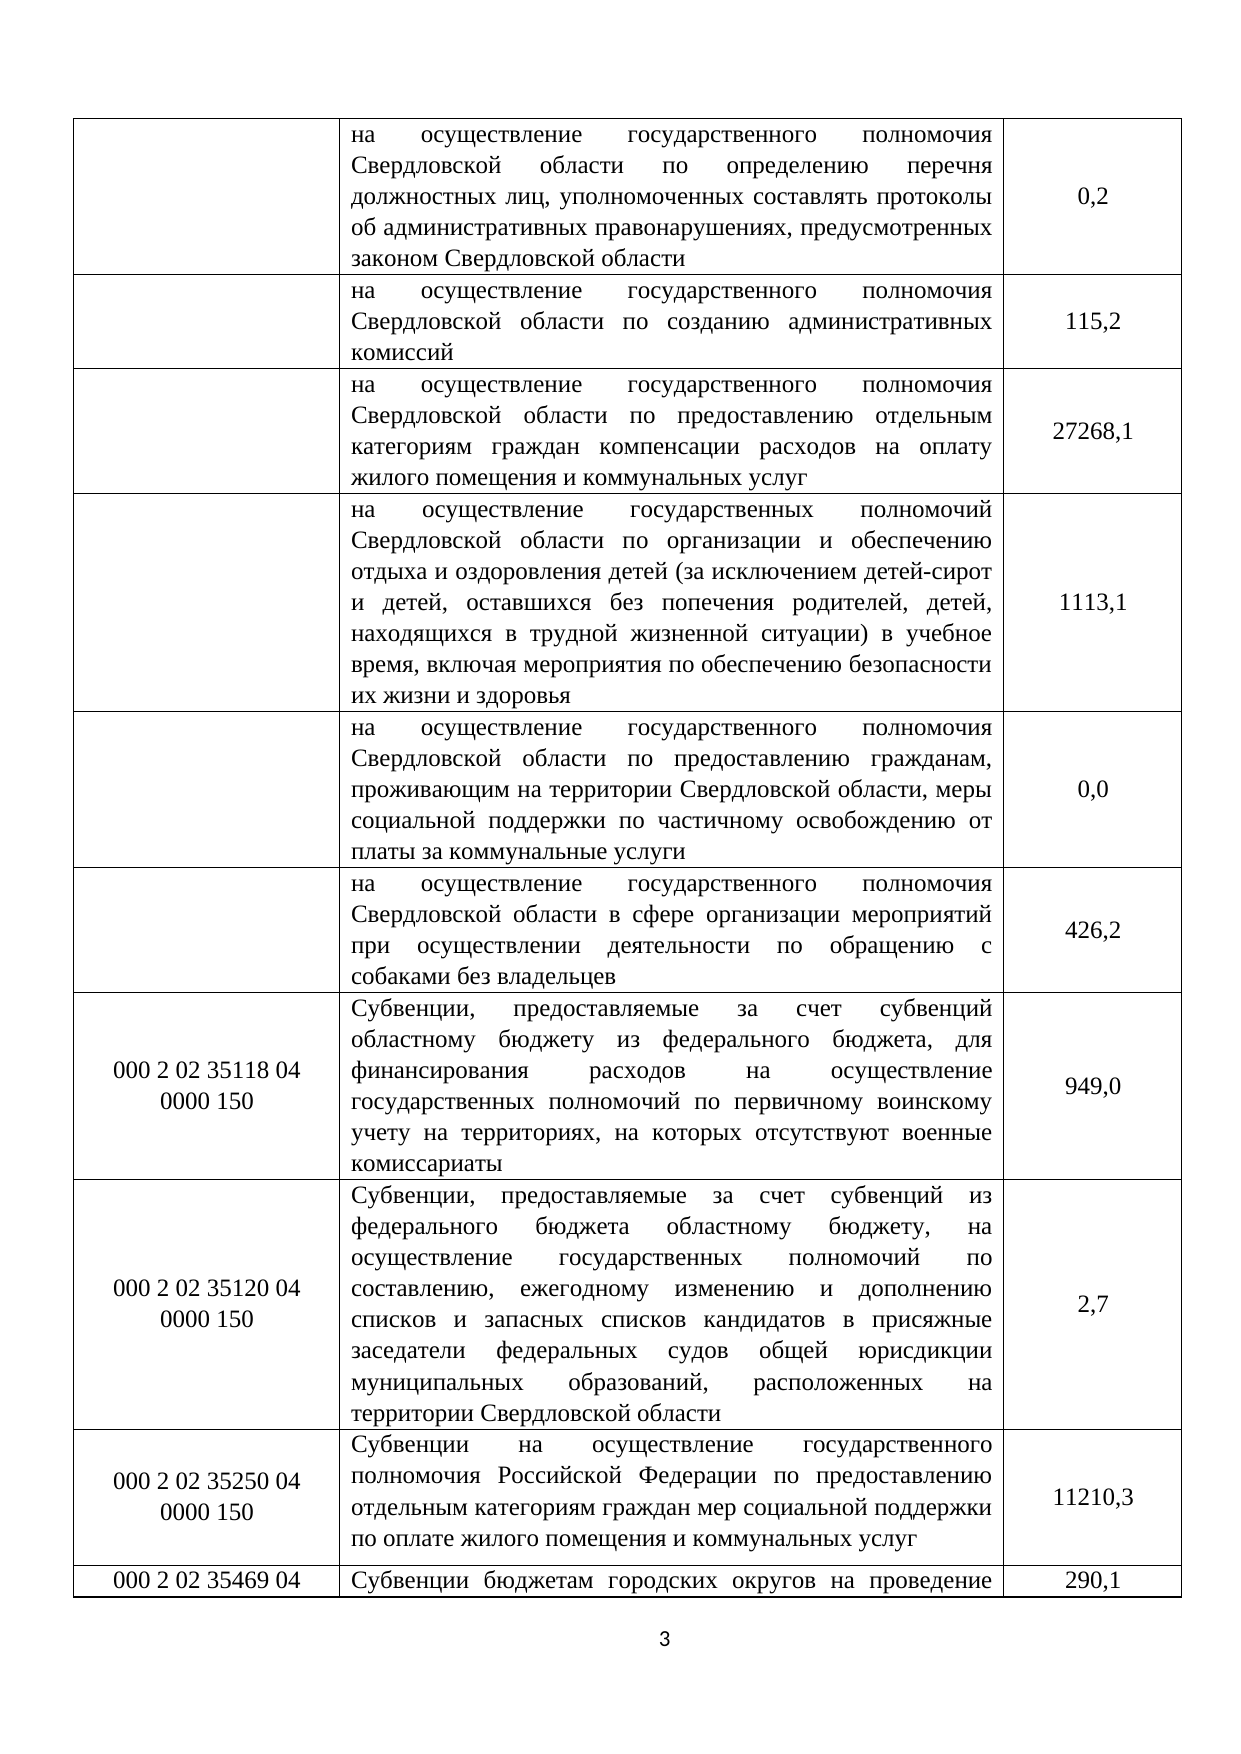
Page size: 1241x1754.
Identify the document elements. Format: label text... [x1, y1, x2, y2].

table_cell на осуществление государственного полномочия Свердловской области по предоставлению отдельным категориям граждан компенсации расходов на оплату жилого помещения и коммунальных услуг [340, 369, 1003, 493]
table_cell на осуществление государственного полномочия Свердловской области в сфере организации мероприятий при осуществлении деятельности по обращению с собаками без владельцев [340, 868, 1003, 992]
table_cell на осуществление государственного полномочия Свердловской области по предоставлению гражданам, проживающим на территории Свердловской области, меры социальной поддержки по частичному освобождению от платы за коммунальные услуги [340, 712, 1003, 867]
table_cell [74, 868, 339, 992]
table_cell Субвенции, предоставляемые за счет субвенций областному бюджету из федерального бюджета, для финансирования расходов на осуществление государственных полномочий по первичному воинскому учету на территориях, на которых отсутствуют военные комиссариаты [340, 993, 1003, 1179]
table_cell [340, 1566, 1003, 1596]
table_cell 0,2 [1004, 119, 1181, 274]
table_cell 000 2 02 35250 04 0000 150 [74, 1430, 339, 1564]
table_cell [74, 1566, 339, 1596]
table_cell на осуществление государственного полномочия Свердловской области по определению перечня должностных лиц, уполномоченных составлять протоколы об административных правонарушениях, предусмотренных законом Свердловской области [340, 119, 1003, 274]
table_cell 000 2 02 35120 04 0000 150 [74, 1180, 339, 1428]
table_cell Субвенции, предоставляемые за счет субвенций из федерального бюджета областному бюджету, на осуществление государственных полномочий по составлению, ежегодному изменению и дополнению списков и запасных списков кандидатов в присяжные заседатели федеральных судов общей юрисдикции муниципальных образований, расположенных на территории Свердловской области [340, 1180, 1003, 1428]
table_cell 11210,3 [1004, 1430, 1181, 1564]
table_cell 426,2 [1004, 868, 1181, 992]
table_cell 0,0 [1004, 712, 1181, 867]
table_cell 000 2 02 35118 04 0000 150 [74, 993, 339, 1179]
table_cell 115,2 [1004, 275, 1181, 368]
table_cell [74, 119, 339, 274]
table_cell [74, 275, 339, 368]
table_cell Субвенции на осуществление государственного полномочия Российской Федерации по предоставлению отдельным категориям граждан мер социальной поддержки по оплате жилого помещения и коммунальных услуг [340, 1430, 1003, 1564]
table_cell 1113,1 [1004, 494, 1181, 711]
table_cell [74, 494, 339, 711]
table_cell 949,0 [1004, 993, 1181, 1179]
table_cell 27268,1 [1004, 369, 1181, 493]
table_cell [74, 369, 339, 493]
table_cell на осуществление государственного полномочия Свердловской области по созданию административных комиссий [340, 275, 1003, 368]
table_cell 290,1 [1004, 1566, 1181, 1596]
table_cell на осуществление государственных полномочий Свердловской области по организации и обеспечению отдыха и оздоровления детей (за исключением детей-сирот и детей, оставшихся без попечения родителей, детей, находящихся в трудной жизненной ситуации) в учебное время, включая мероприятия по обеспечению безопасности их жизни и здоровья [340, 494, 1003, 711]
table_cell 2,7 [1004, 1180, 1181, 1428]
table_cell [74, 712, 339, 867]
